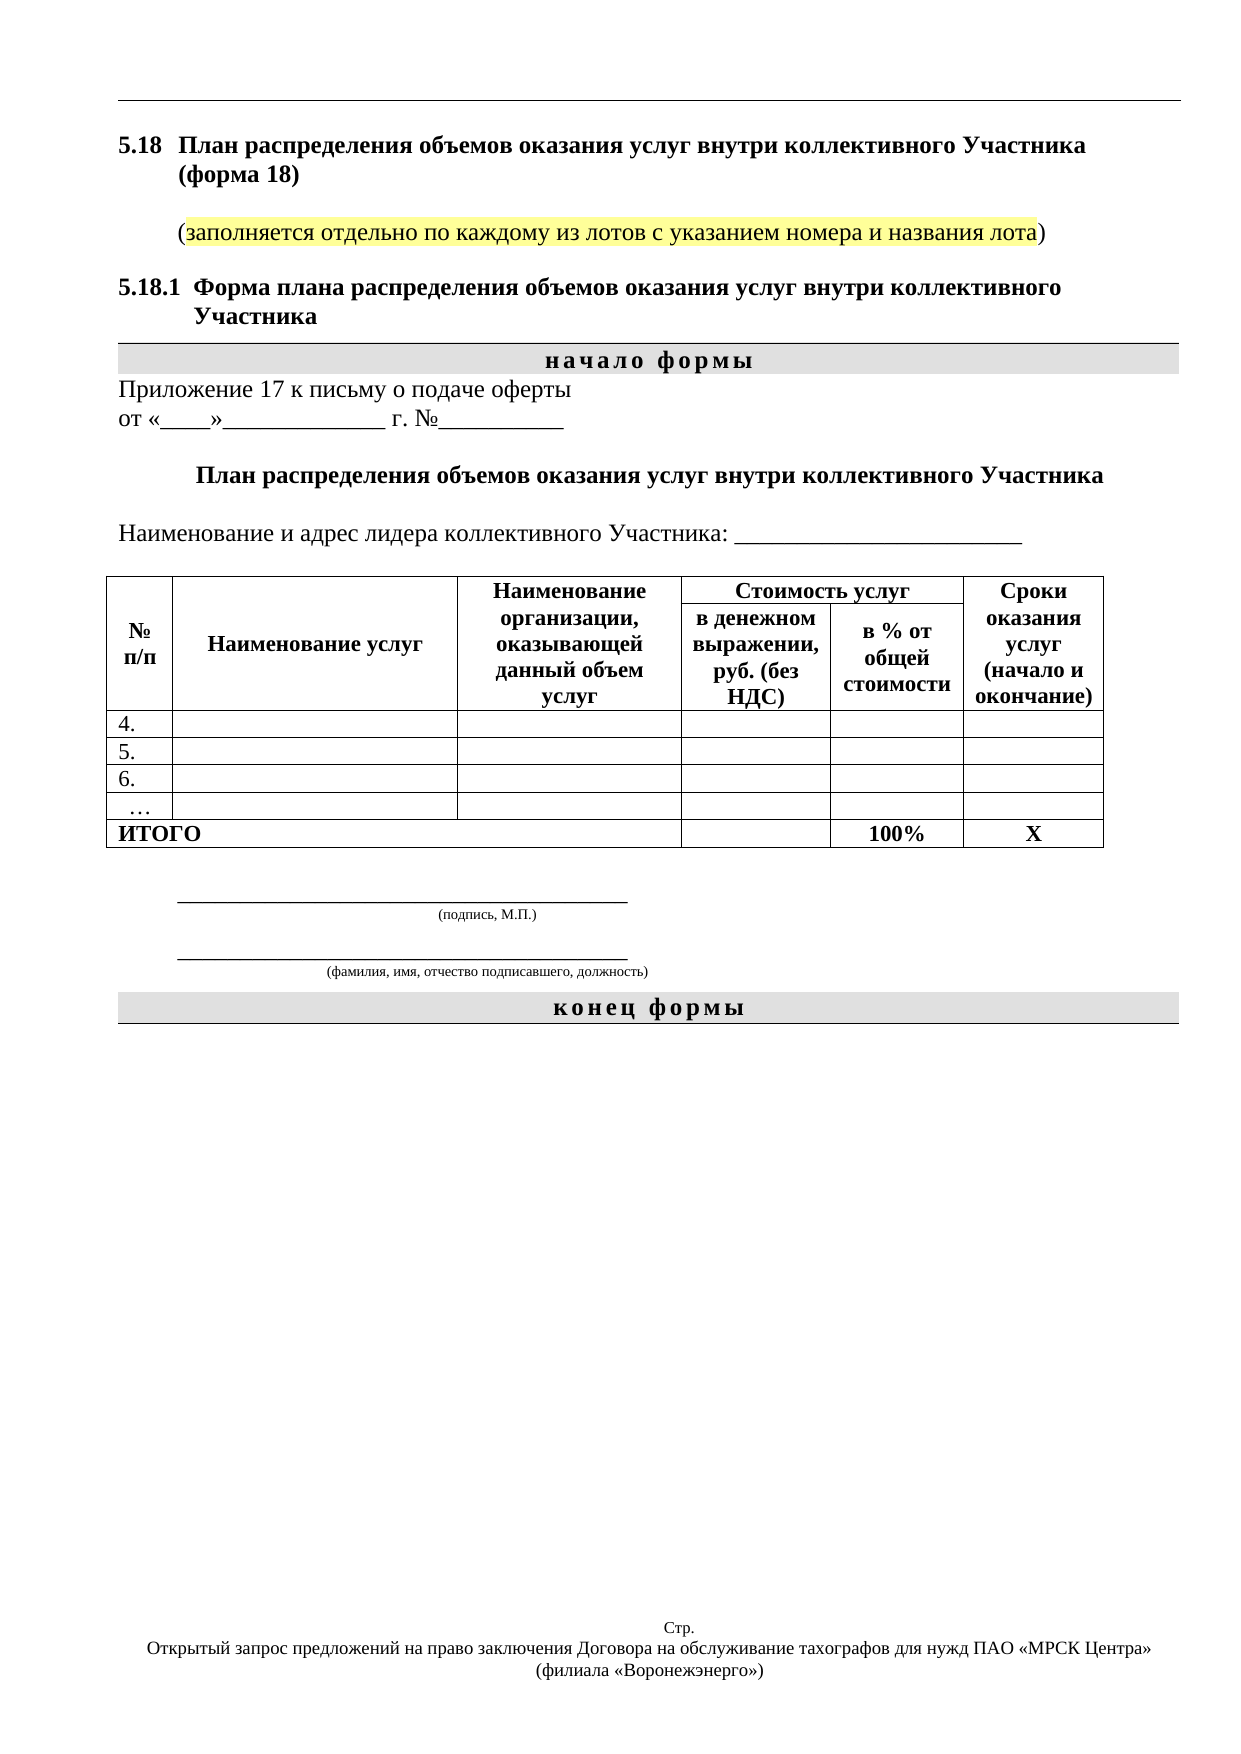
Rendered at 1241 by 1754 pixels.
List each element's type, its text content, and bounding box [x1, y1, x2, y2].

subtitle План распределения объемов оказания услуг внутри коллективного Участника (форма 18) [118, 130, 1181, 188]
table_cell [831, 765, 963, 792]
table_cell [107, 738, 172, 764]
table_cell [682, 738, 830, 764]
table_cell [682, 711, 830, 737]
table_cell [458, 793, 681, 819]
table_cell … [107, 793, 172, 819]
table_cell [831, 711, 963, 737]
table_cell [964, 711, 1103, 737]
text (подпись, М.П.) [118, 906, 797, 934]
table_cell [964, 793, 1103, 819]
table_cell [173, 738, 457, 764]
table_header Наименование услуг [173, 577, 457, 709]
table_header № п/п [107, 577, 172, 709]
table_cell [831, 738, 963, 764]
table_cell [173, 765, 457, 792]
table_cell в денежном выражении, руб. (без НДС) [682, 604, 830, 709]
table_cell [682, 820, 830, 847]
table_cell 100% [831, 820, 963, 847]
table_cell Х [964, 820, 1103, 847]
text Приложение 17 к письму о подаче оферты от «____»_____________ г. №__________ [118, 374, 1181, 432]
table_cell [964, 765, 1103, 792]
table_cell [682, 765, 830, 792]
text ____________________________________ [118, 934, 1181, 963]
text (фамилия, имя, отчество подписавшего, должность) [118, 963, 797, 992]
table_cell в % от общей стоимости [831, 604, 963, 709]
text Наименование и адрес лидера коллективного Участника: _______________________ [118, 518, 1181, 547]
text начало формы [118, 344, 1179, 374]
text План распределения объемов оказания услуг внутри коллективного Участника [118, 461, 1181, 489]
table_cell [682, 793, 830, 819]
text ____________________________________ [118, 877, 1181, 906]
table_cell [458, 711, 681, 737]
table_cell [173, 711, 457, 737]
table_header Наименование организации, оказывающей данный объем услуг [458, 577, 681, 709]
table_cell [964, 738, 1103, 764]
table_header Сроки оказания услуг (начало и окончание) [964, 577, 1103, 709]
table_cell [458, 738, 681, 764]
table_cell [107, 711, 172, 737]
table_cell [458, 765, 681, 792]
text конец формы [118, 992, 1179, 1023]
table_cell [107, 765, 172, 792]
table_cell [173, 793, 457, 819]
table_cell [831, 793, 963, 819]
table_header Стоимость услуг [682, 577, 963, 603]
subtitle Форма плана распределения объемов оказания услуг внутри коллективного Участника [118, 272, 1181, 330]
table_cell ИТОГО [107, 820, 681, 847]
